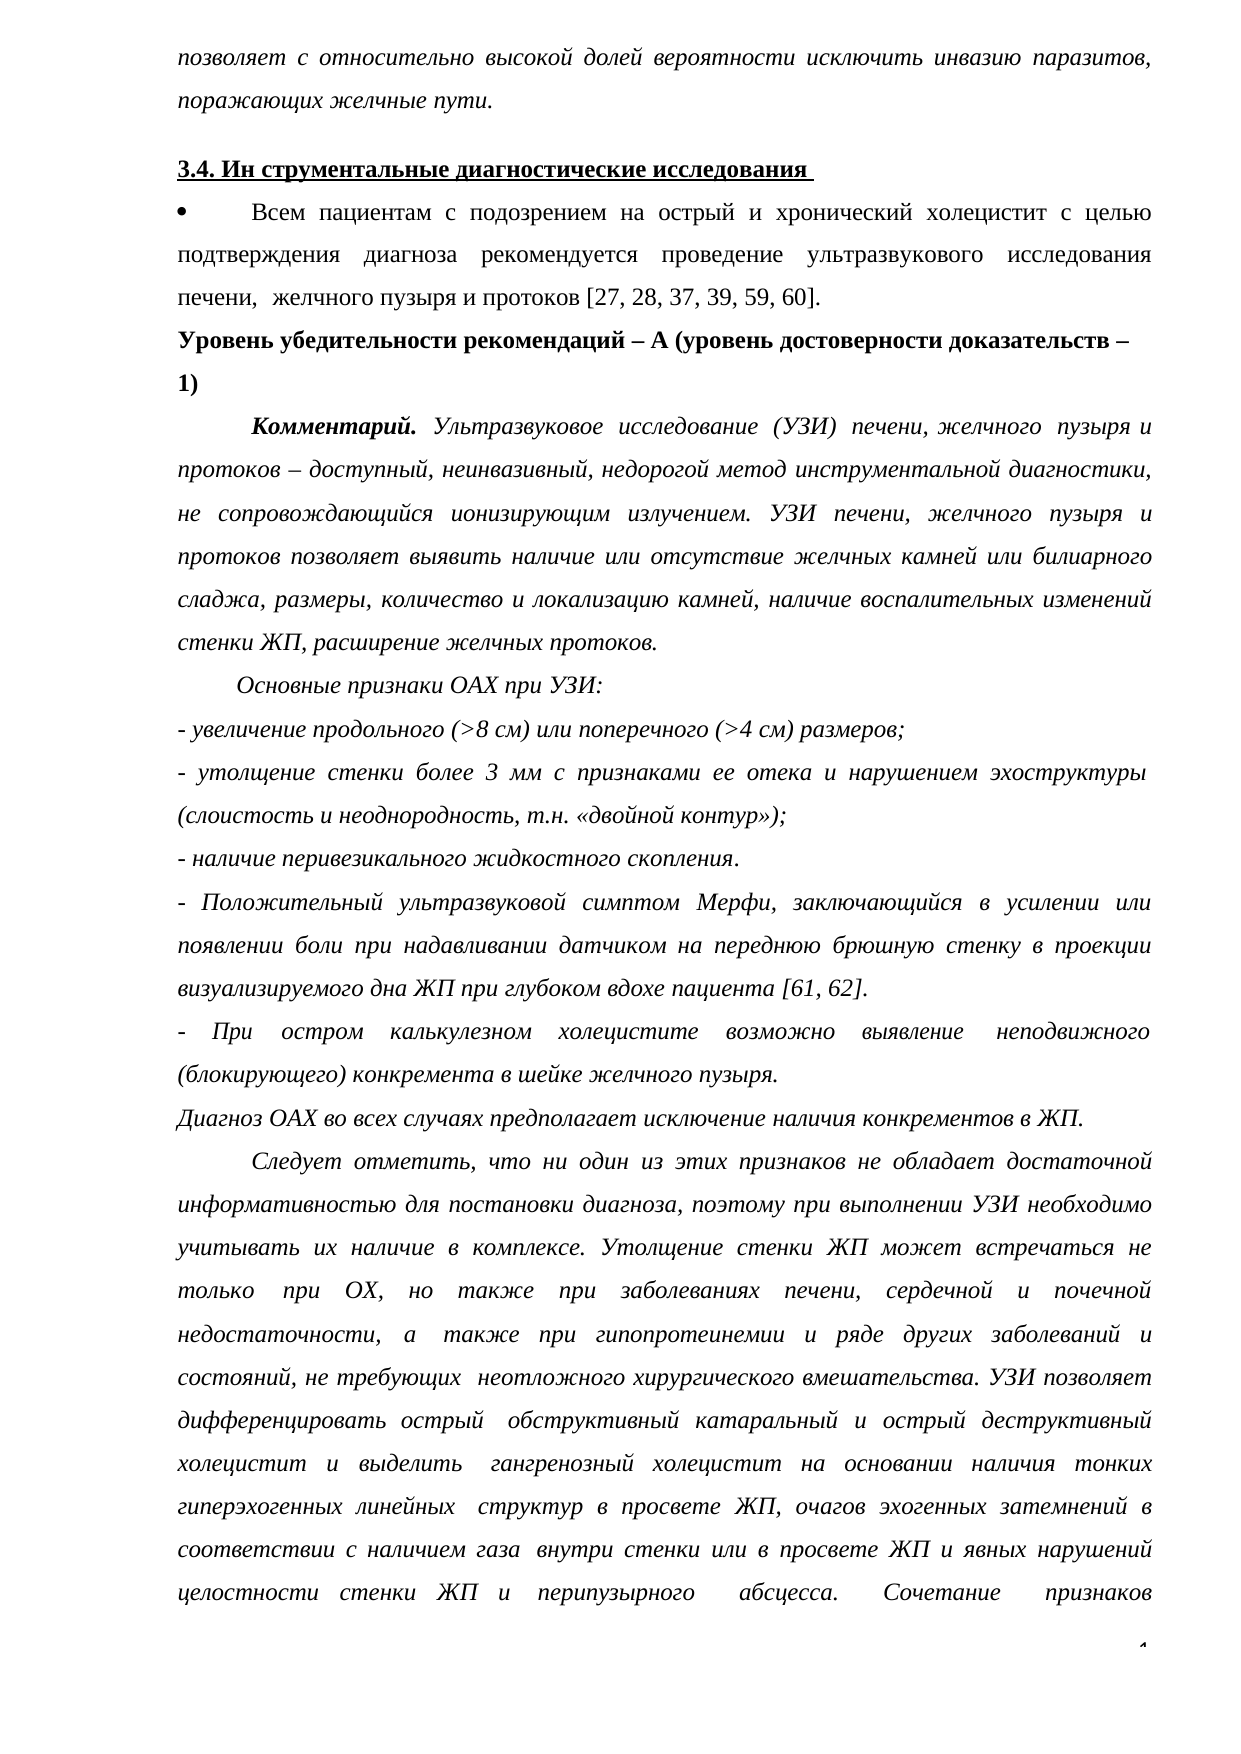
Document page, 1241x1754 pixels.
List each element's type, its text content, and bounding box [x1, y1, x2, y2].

list наличие перивезикального жидкостного скопления. [177, 843, 1163, 872]
text Комментарий. Ультразвуковое исследование (УЗИ) печени, желчного пузыря и протоков – доступный, неинвазивный, недорогой метод инструментальной диагностики, не сопровождающийся ионизирующим излучением. УЗИ печени, желчного пузыря и протоков позволяет выявить наличие или отсутствие желчных камней или билиарного сладжа, размеры, количество и локализацию камней, наличие воспалительных изменений стенки ЖП, расширение желчных протоков. [177, 411, 1152, 656]
list Всем пациентам с подозрением на острый и хронический холецистит с целью подтверждения диагноза рекомендуется проведение ультразвукового исследования печени, желчного пузыря и протоков [27, 28, 37, 39, 59, 60]. [177, 197, 1152, 310]
subtitle Уровень убедительности рекомендаций – А (уровень достоверности доказательств – 1) [177, 325, 1131, 397]
list утолщение стенки более 3 мм с признаками ее отека и нарушением эхоструктуры (слоистость и неоднородность, т.н. «двойной контур»); [177, 757, 1151, 829]
list При остром калькулезном холецистите возможно выявление неподвижного (блокирующего) конкремента в шейке желчного пузыря. [177, 1016, 1151, 1088]
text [177, 1146, 1152, 1606]
subtitle 3.4. Ин струментальные диагностические исследования [177, 154, 1163, 182]
list увеличение продольного (>8 см) или поперечного (>4 см) размеров; [177, 714, 1163, 742]
list Положительный ультразвуковой симптом Мерфи, заключающийся в усилении или появлении боли при надавливании датчиком на переднюю брюшную стенку в проекции визуализируемого дна ЖП при глубоком вдохе пациента [61, 62]. [177, 887, 1152, 1002]
text Диагноз ОАХ во всех случаях предполагает исключение наличия конкрементов в ЖП. [177, 1103, 1163, 1132]
text Основные признаки ОАХ при УЗИ: [236, 671, 1163, 699]
text позволяет с относительно высокой долей вероятности исключить инвазию паразитов, поражающих желчные пути. [177, 42, 1151, 114]
